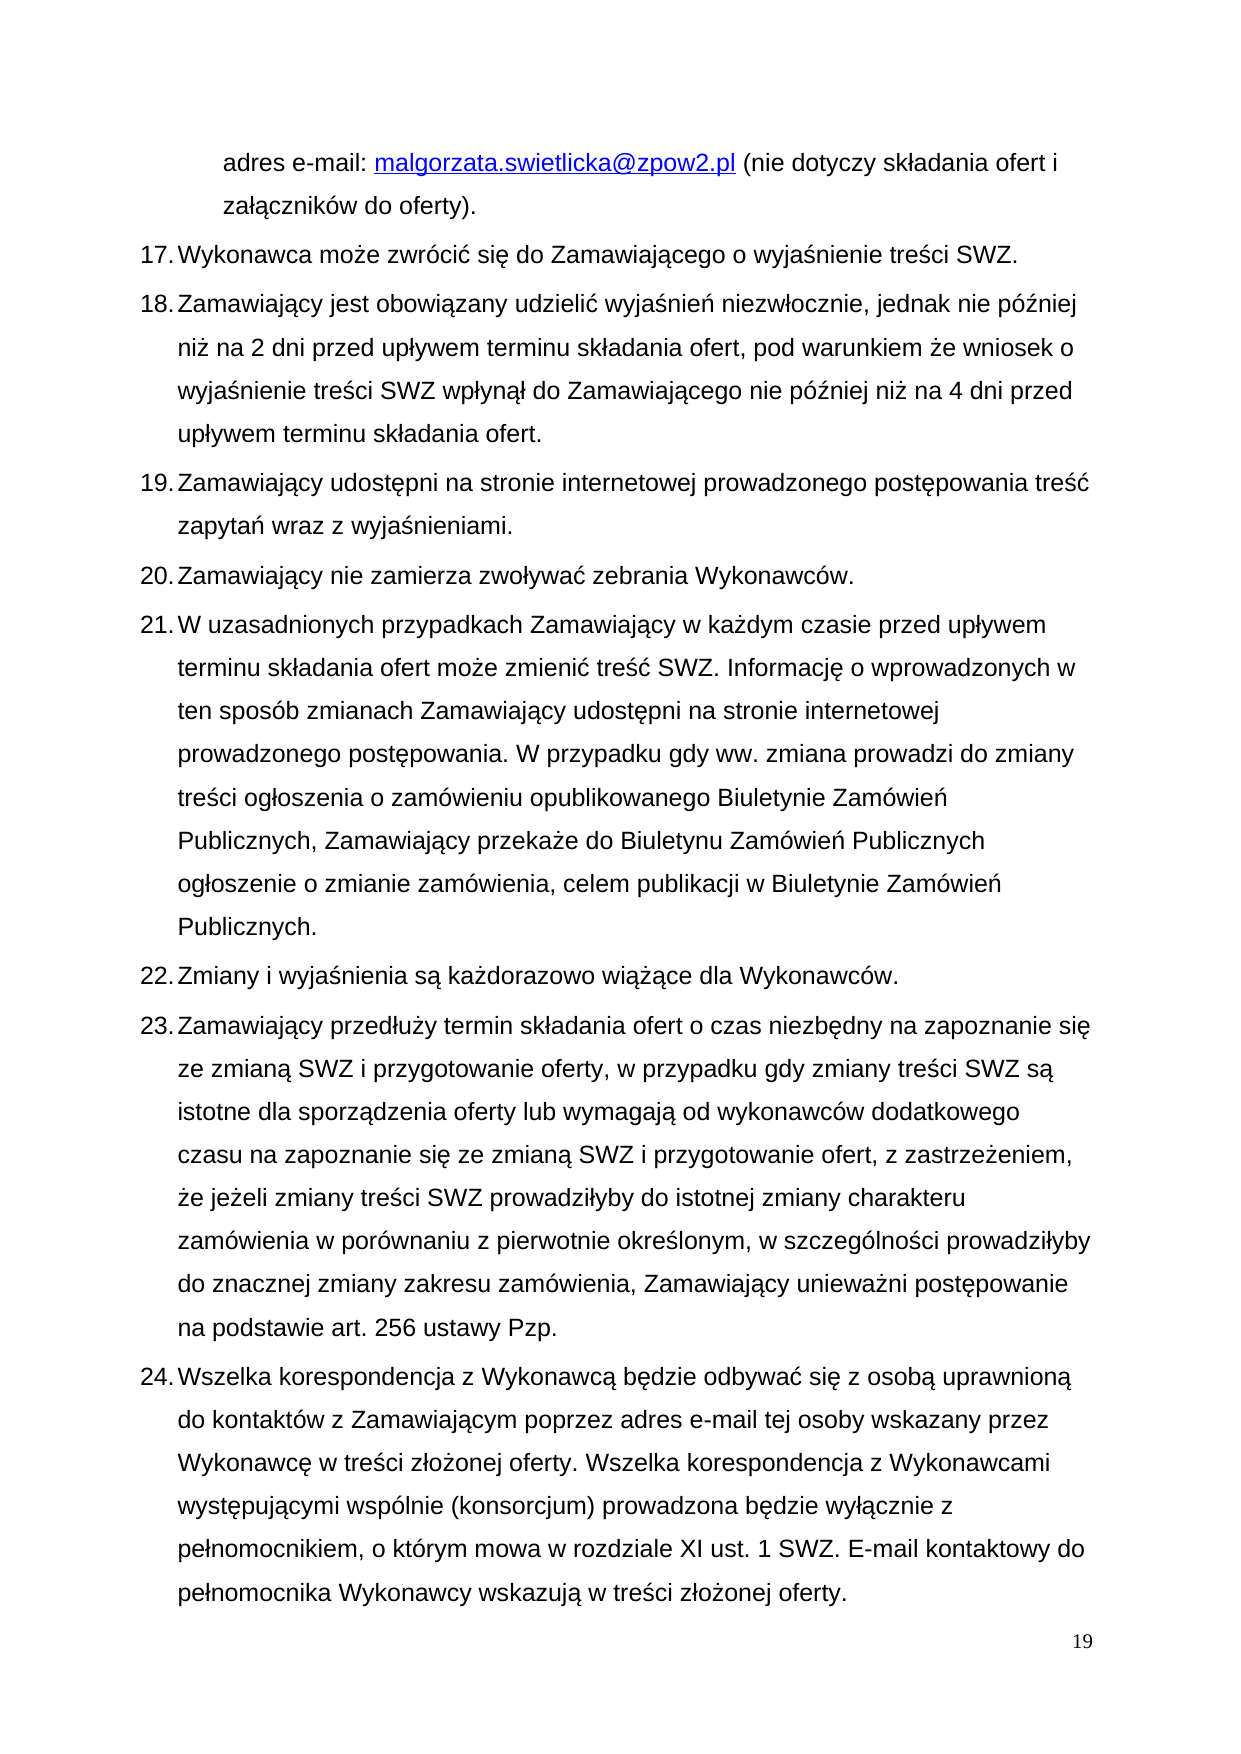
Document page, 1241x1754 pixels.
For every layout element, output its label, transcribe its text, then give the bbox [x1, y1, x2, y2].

list Wszelka korespondencja z Wykonawcą będzie odbywać się z osobą uprawnioną do kontaktów z Zamawiającym poprzez adres e-mail tej osoby wskazany przez Wykonawcę w treści złożonej oferty. Wszelka korespondencja z Wykonawcami występującymi wspólnie (konsorcjum) prowadzona będzie wyłącznie z pełnomocnikiem, o którym mowa w rozdziale XI ust. 1 SWZ. E-mail kontaktowy do pełnomocnika Wykonawcy wskazują w treści złożonej oferty. [140, 1362, 1093, 1606]
list Zamawiający nie zamierza zwoływać zebrania Wykonawców. [140, 561, 1093, 589]
list Zamawiający udostępni na stronie internetowej prowadzonego postępowania treść zapytań wraz z wyjaśnieniami. [140, 468, 1093, 540]
list W uzasadnionych przypadkach Zamawiający w każdym czasie przed upływem terminu składania ofert może zmienić treść SWZ. Informację o wprowadzonych w ten sposób zmianach Zamawiający udostępni na stronie internetowej prowadzonego postępowania. W przypadku gdy ww. zmiana prowadzi do zmiany treści ogłoszenia o zamówieniu opublikowanego Biuletynie Zamówień Publicznych, Zamawiający przekaże do Biuletynu Zamówień Publicznych ogłoszenie o zmianie zamówienia, celem publikacji w Biuletynie Zamówień Publicznych. [140, 610, 1093, 941]
list Zamawiający jest obowiązany udzielić wyjaśnień niezwłocznie, jednak nie później niż na 2 dni przed upływem terminu składania ofert, pod warunkiem że wniosek o wyjaśnienie treści SWZ wpłynął do Zamawiającego nie później niż na 4 dni przed upływem terminu składania ofert. [140, 289, 1093, 448]
list Wykonawca może zwrócić się do Zamawiającego o wyjaśnienie treści SWZ. [140, 240, 1093, 269]
list Zmiany i wyjaśnienia są każdorazowo wiążące dla Wykonawców. [140, 961, 1093, 990]
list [185, 148, 1093, 219]
list Zamawiający przedłuży termin składania ofert o czas niezbędny na zapoznanie się ze zmianą SWZ i przygotowanie oferty, w przypadku gdy zmiany treści SWZ są istotne dla sporządzenia oferty lub wymagają od wykonawców dodatkowego czasu na zapoznanie się ze zmianą SWZ i przygotowanie ofert, z zastrzeżeniem, że jeżeli zmiany treści SWZ prowadziłyby do istotnej zmiany charakteru zamówienia w porównaniu z pierwotnie określonym, w szczególności prowadziłyby do znacznej zmiany zakresu zamówienia, Zamawiający unieważni postępowanie na podstawie art. 256 ustawy Pzp. [140, 1011, 1093, 1341]
